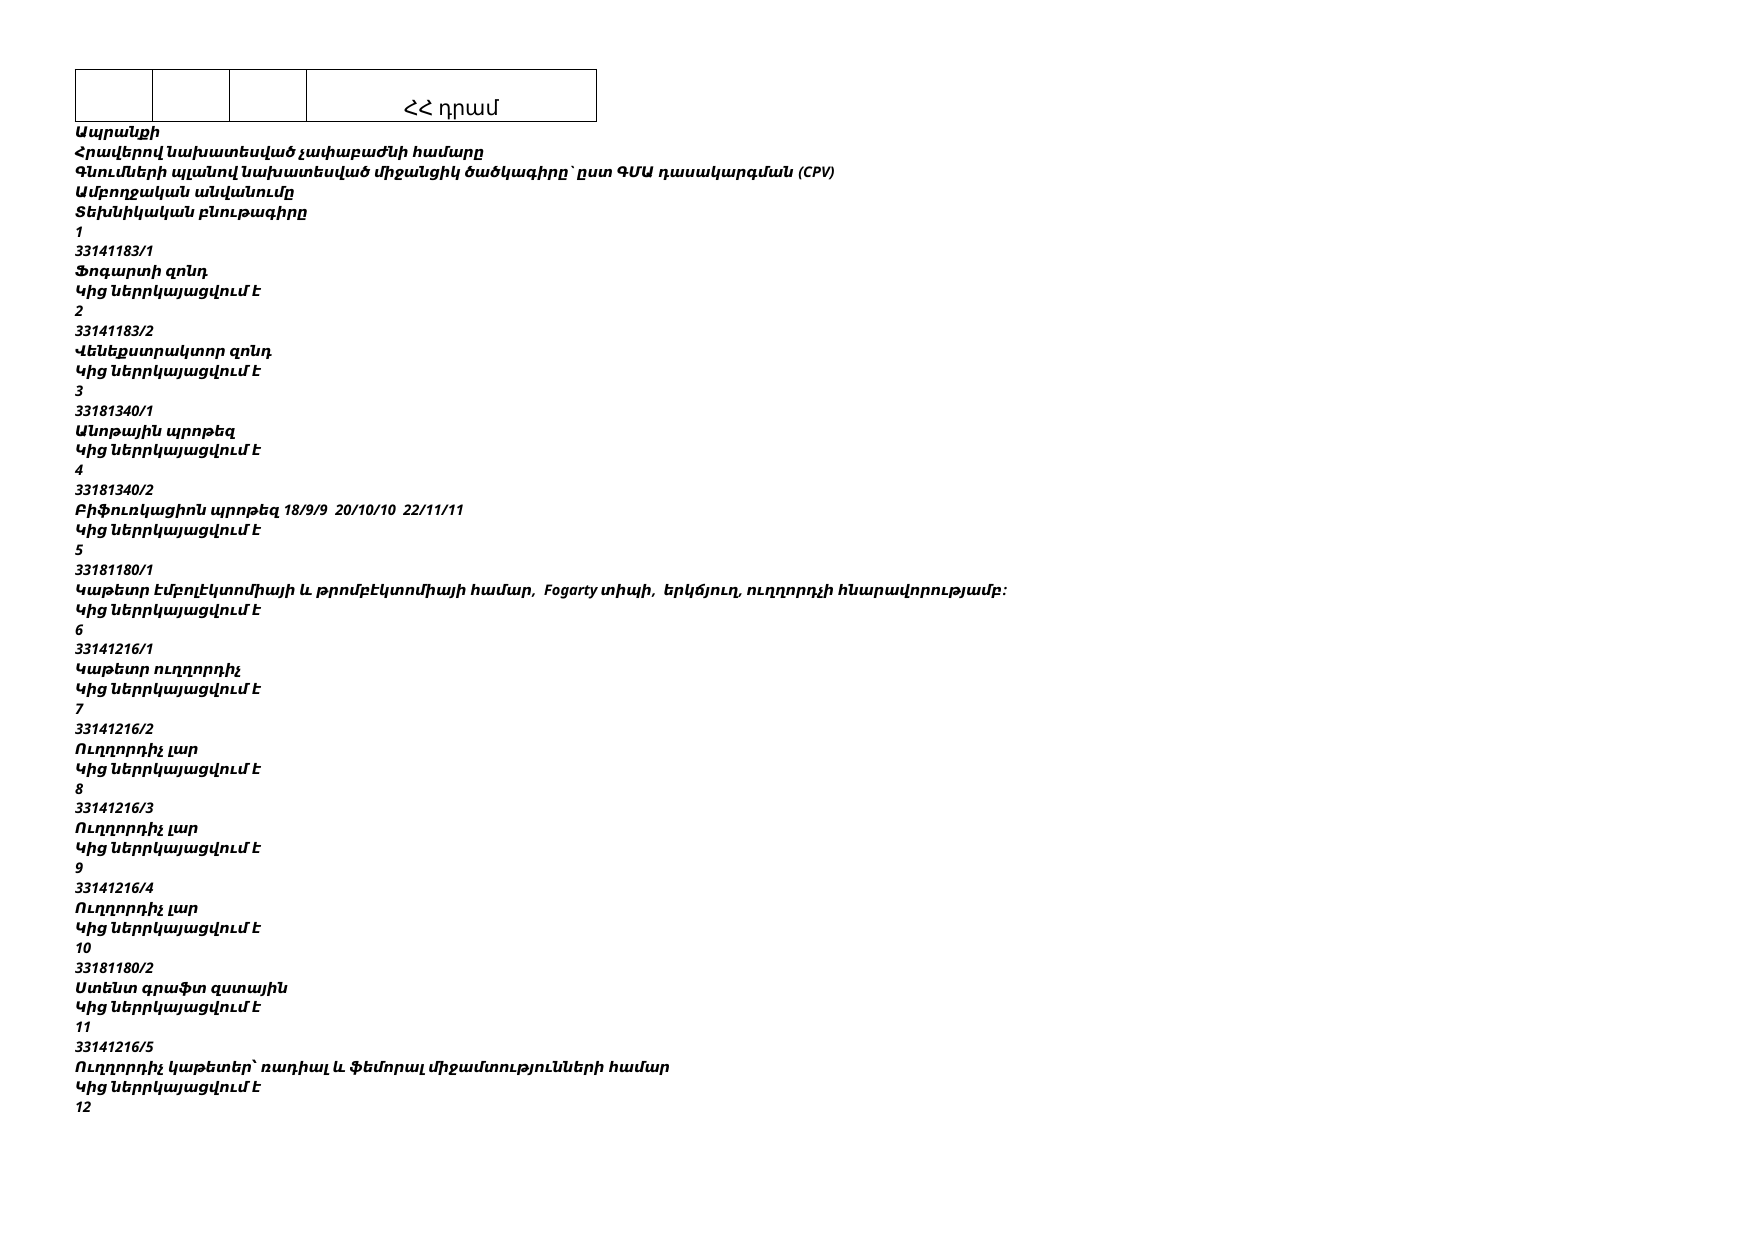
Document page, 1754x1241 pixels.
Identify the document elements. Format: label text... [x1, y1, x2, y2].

text ՀՀ դրամ [317, 70, 585, 121]
